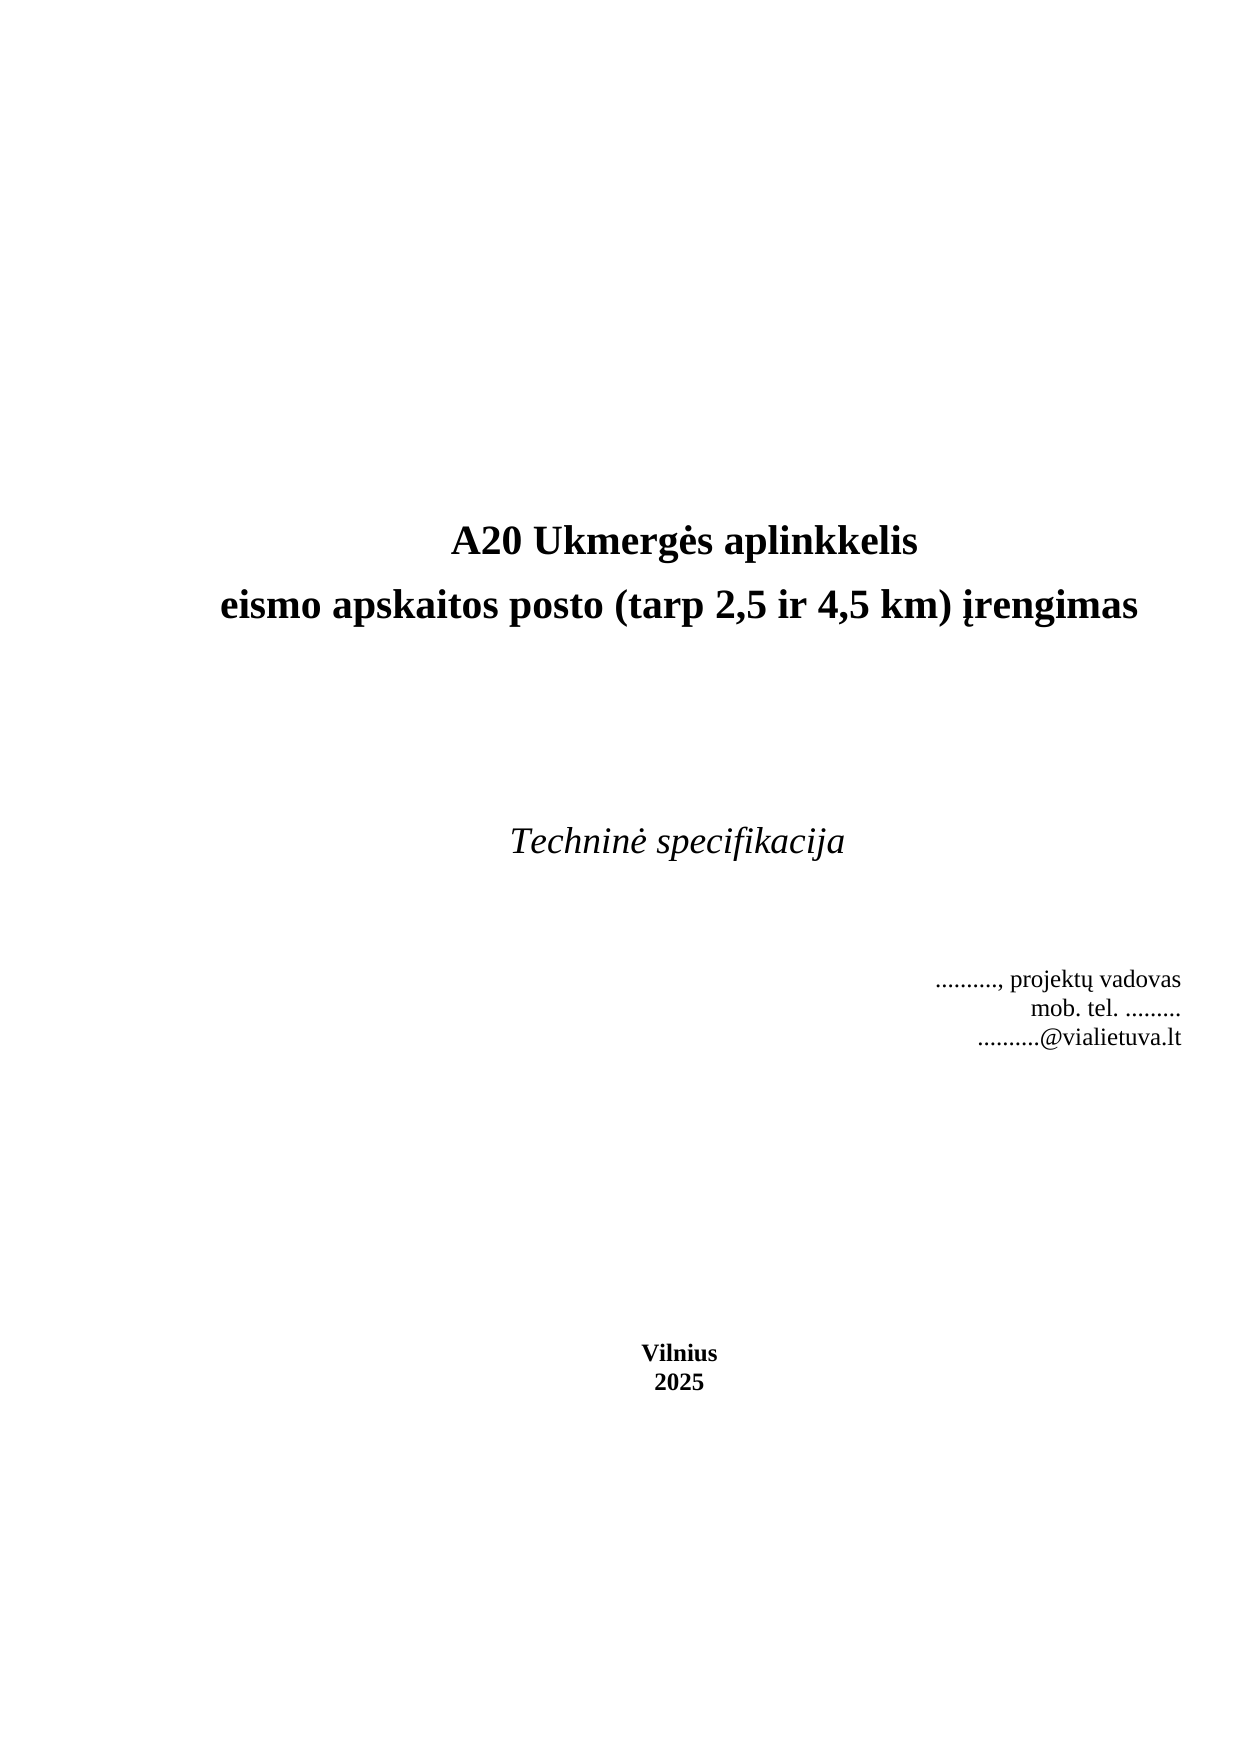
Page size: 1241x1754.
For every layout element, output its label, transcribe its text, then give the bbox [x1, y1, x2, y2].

text .........., projektų vadovas [177, 964, 1181, 993]
text ..........@vialietuva.lt [177, 1022, 1181, 1051]
text 2025 [177, 1367, 1181, 1396]
text A20 Ukmergės aplinkkelis [177, 516, 1181, 563]
text eismo apskaitos posto (tarp 2,5 ir 4,5 km) įrengimas [177, 580, 1181, 628]
text mob. tel. ......... [177, 993, 1181, 1022]
text Techninė specifikacija [177, 818, 1181, 861]
text Vilnius [177, 1338, 1181, 1367]
